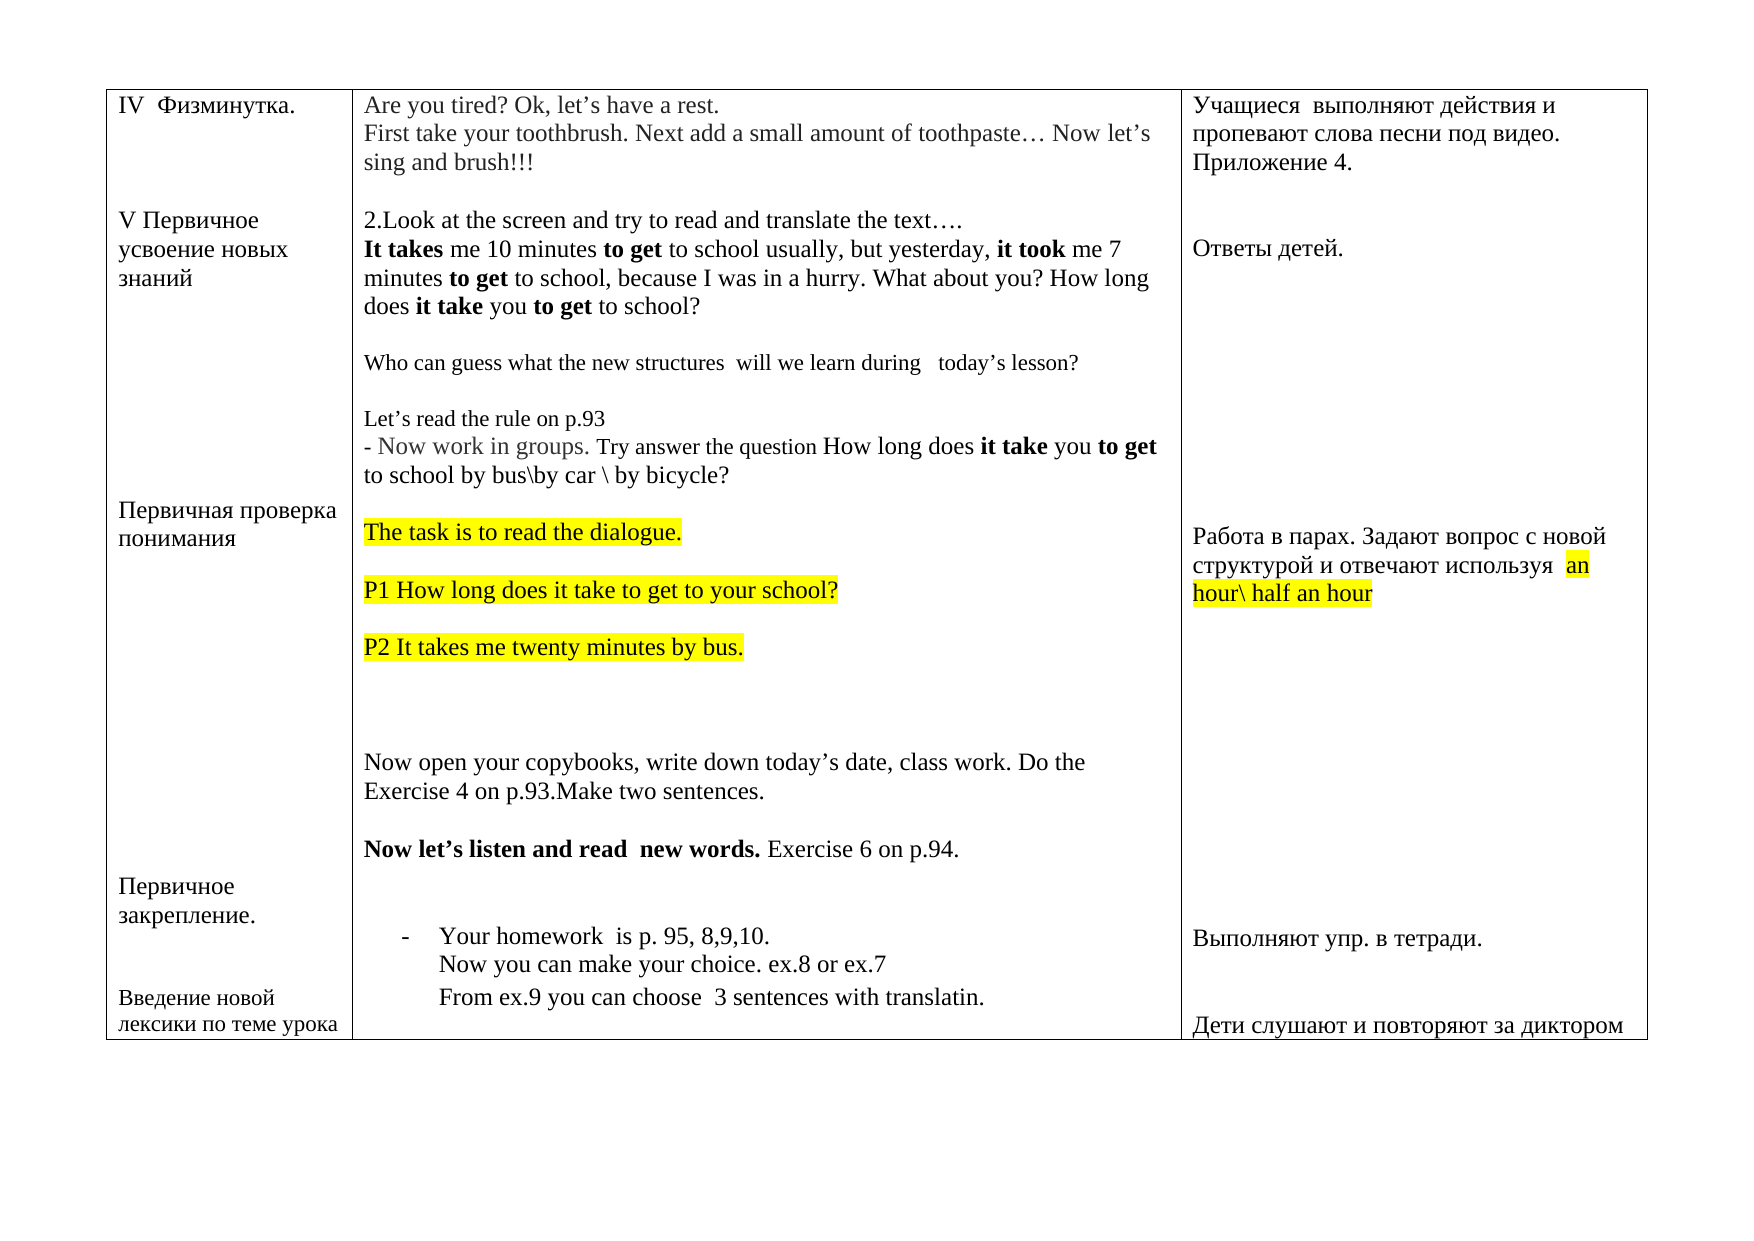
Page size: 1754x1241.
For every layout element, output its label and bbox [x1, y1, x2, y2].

table_cell [107, 90, 352, 1038]
table_cell [353, 90, 1181, 1038]
table_cell [1182, 90, 1647, 1038]
